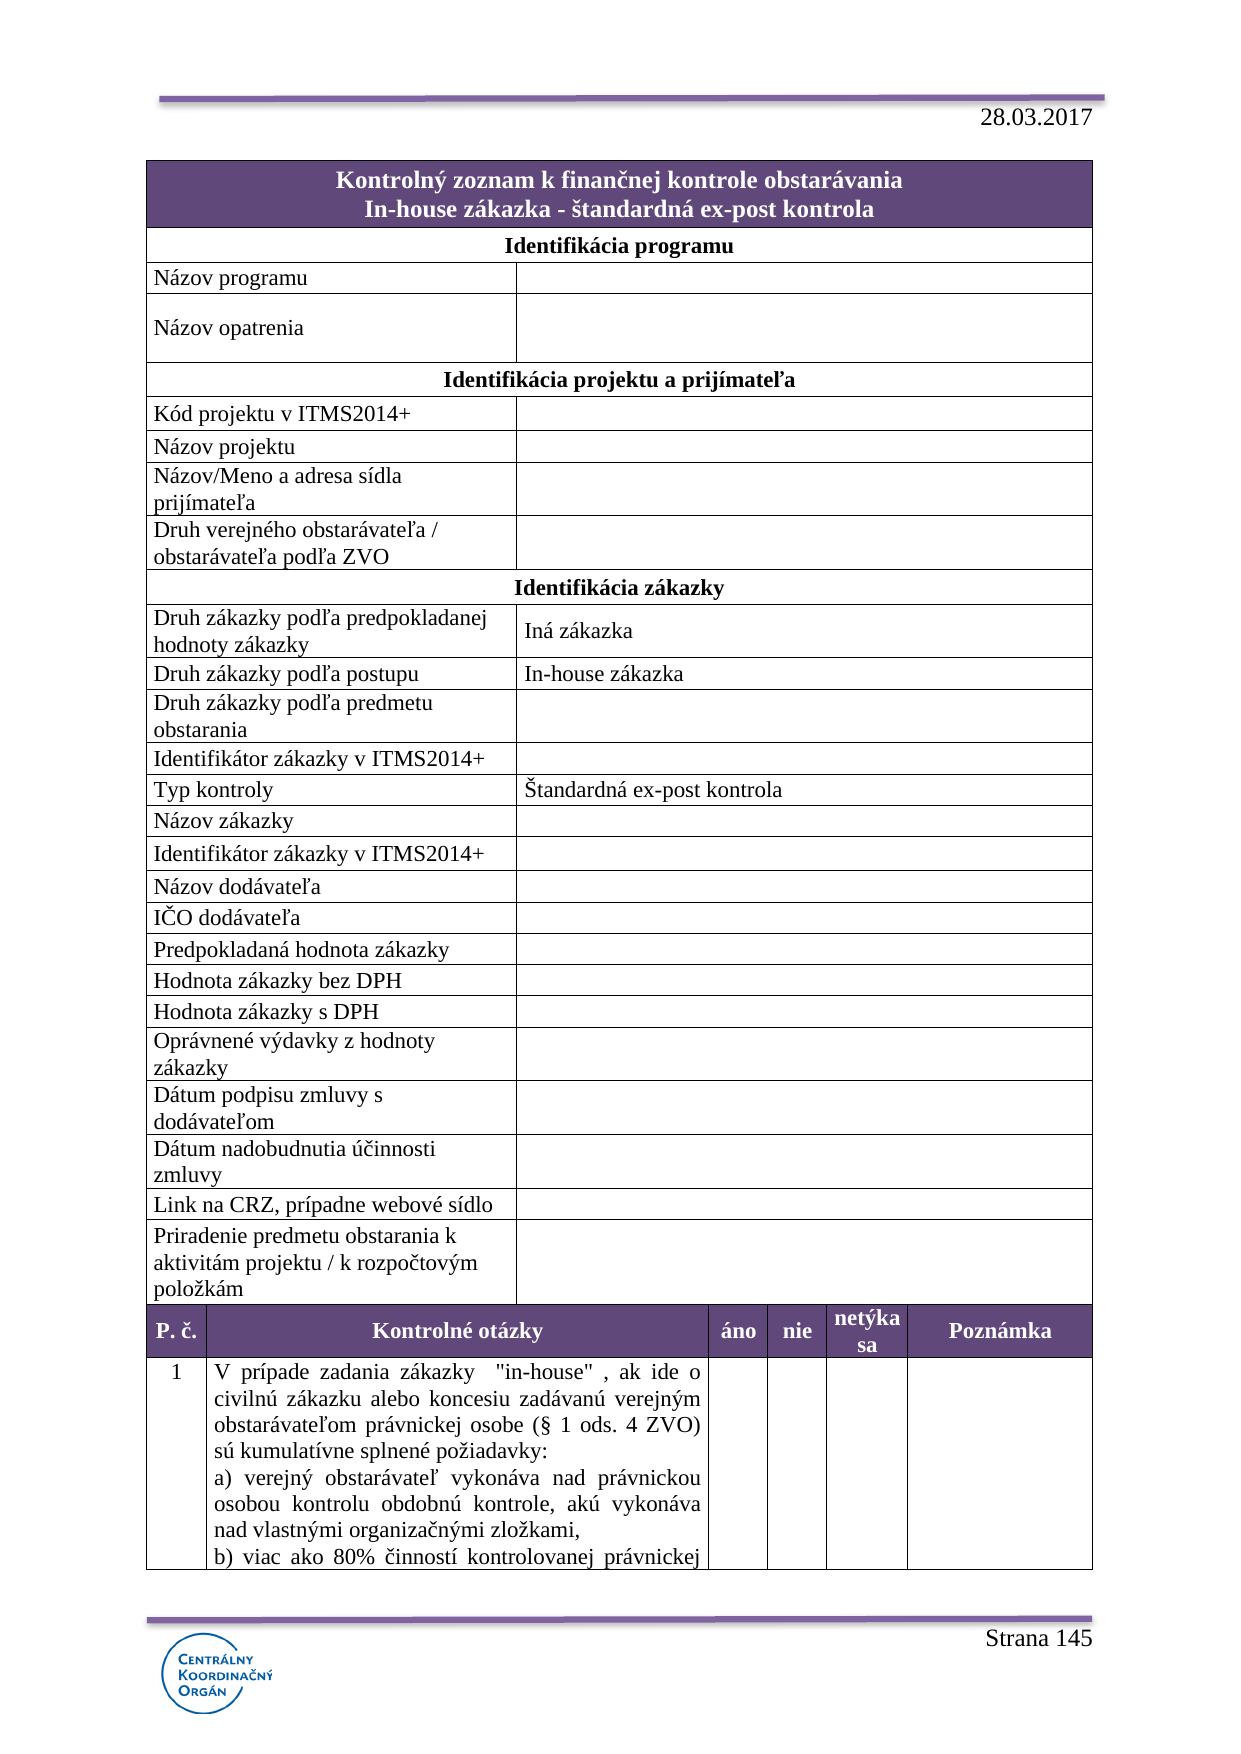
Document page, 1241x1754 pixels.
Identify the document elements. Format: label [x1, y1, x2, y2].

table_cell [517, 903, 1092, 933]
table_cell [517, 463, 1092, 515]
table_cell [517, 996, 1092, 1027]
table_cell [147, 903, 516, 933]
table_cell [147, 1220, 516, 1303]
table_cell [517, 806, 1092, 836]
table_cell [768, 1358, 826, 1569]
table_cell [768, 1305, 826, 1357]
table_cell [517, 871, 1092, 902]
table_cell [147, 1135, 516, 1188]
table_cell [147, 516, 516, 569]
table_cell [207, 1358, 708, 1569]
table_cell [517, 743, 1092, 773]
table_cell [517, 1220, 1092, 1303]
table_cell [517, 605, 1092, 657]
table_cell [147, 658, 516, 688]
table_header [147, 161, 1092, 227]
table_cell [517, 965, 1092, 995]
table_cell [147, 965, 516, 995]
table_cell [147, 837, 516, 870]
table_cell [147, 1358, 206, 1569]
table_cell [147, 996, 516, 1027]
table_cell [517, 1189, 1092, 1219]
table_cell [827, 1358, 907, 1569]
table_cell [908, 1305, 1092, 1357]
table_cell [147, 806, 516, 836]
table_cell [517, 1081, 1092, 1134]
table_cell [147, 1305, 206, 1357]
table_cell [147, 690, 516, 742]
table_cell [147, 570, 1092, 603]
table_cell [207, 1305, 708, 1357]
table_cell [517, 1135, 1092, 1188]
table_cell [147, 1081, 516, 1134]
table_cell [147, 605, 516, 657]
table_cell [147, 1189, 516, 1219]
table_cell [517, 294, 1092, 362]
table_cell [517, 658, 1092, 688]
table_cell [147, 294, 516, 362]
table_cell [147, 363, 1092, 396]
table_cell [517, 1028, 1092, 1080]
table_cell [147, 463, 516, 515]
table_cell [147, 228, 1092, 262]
picture [159, 1631, 272, 1713]
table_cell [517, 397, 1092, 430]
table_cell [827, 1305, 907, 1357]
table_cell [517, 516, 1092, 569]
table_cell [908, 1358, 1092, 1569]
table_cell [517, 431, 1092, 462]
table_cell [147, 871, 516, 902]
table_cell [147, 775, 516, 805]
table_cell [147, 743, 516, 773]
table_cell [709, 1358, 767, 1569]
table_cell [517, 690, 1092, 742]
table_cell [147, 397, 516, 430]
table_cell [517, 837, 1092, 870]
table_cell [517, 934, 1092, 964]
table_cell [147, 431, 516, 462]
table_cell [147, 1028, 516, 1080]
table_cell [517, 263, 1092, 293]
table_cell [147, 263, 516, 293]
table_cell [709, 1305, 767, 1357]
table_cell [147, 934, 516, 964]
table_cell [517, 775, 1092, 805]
